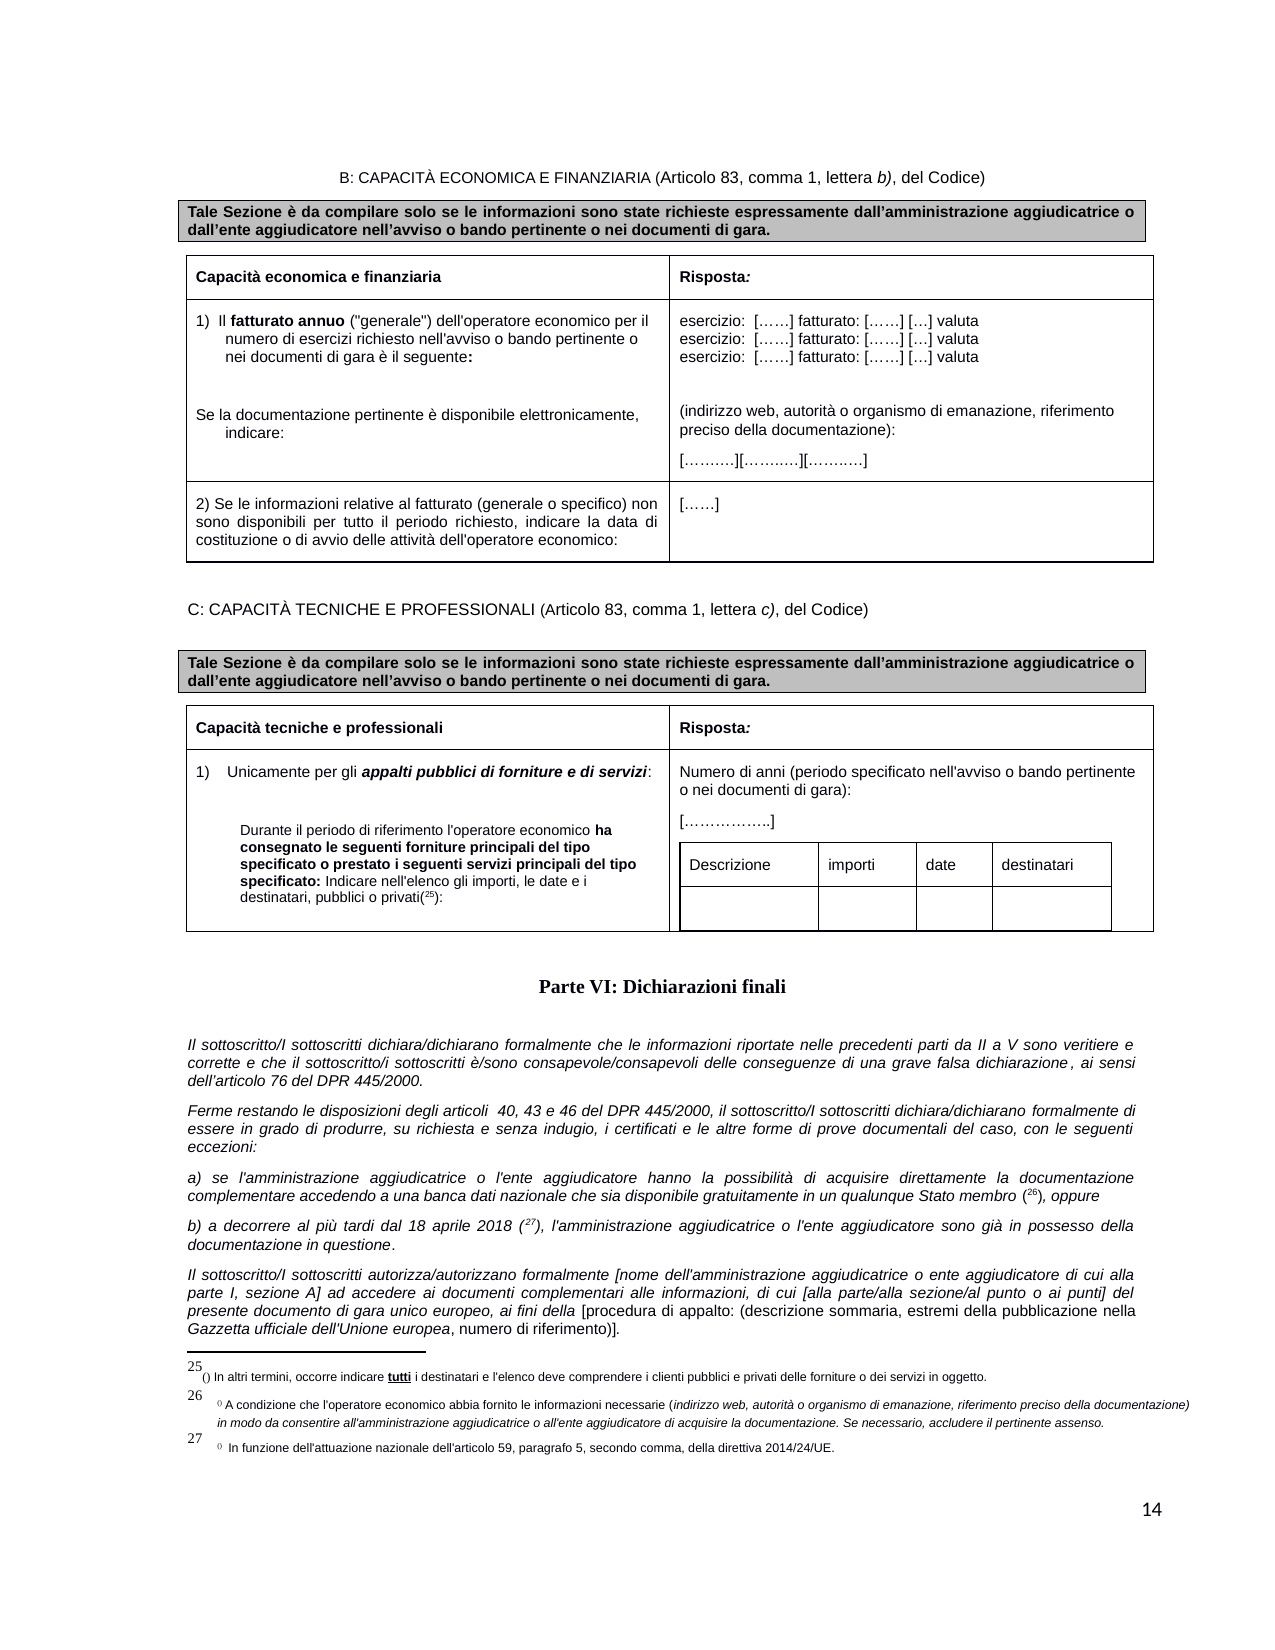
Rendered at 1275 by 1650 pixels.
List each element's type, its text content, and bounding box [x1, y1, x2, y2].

table_header Capacità tecniche e professionali [187, 706, 669, 749]
table_cell [……] [670, 482, 1153, 561]
text Tale Sezione è da compilare solo se le informazioni sono state richieste espressamente dall’amministrazione aggiudicatrice o dall’ente aggiudicatore nell’avviso o bando pertinente o nei documenti di gara. [179, 651, 1145, 692]
text b) a decorrere al più tardi dal 18 aprile 2018 (), l'amministrazione aggiudicatrice o l'ente aggiudicatore sono già in possesso della documentazione in questione. [187, 1217, 1137, 1253]
text Ferme restando le disposizioni degli articoli 40, 43 e 46 del DPR 445/2000, il sottoscritto/I sottoscritti dichiara/dichiarano formalmente di essere in grado di produrre, su richiesta e senza indugio, i certificati e le altre forme di prove documentali del caso, con le seguenti eccezioni: [187, 1102, 1137, 1156]
text Tale Sezione è da compilare solo se le informazioni sono state richieste espressamente dall’amministrazione aggiudicatrice o dall’ente aggiudicatore nell’avviso o bando pertinente o nei documenti di gara. [179, 201, 1145, 241]
table_cell esercizio: [……] fatturato: [……] […] valuta esercizio: [……] fatturato: [……] […] valuta esercizio: [……] fatturato: [……] […] valuta (indirizzo web, autorità o organismo di emanazione, riferimento preciso della documentazione): […….…][……..…][……..…] [670, 300, 1153, 481]
table_cell 1) Il fatturato annuo ("generale") dell'operatore economico per il numero di esercizi richiesto nell'avviso o bando pertinente o nei documenti di gara è il seguente: Se la documentazione pertinente è disponibile elettronicamente, indicare: [187, 300, 669, 481]
text a) se l'amministrazione aggiudicatrice o l'ente aggiudicatore hanno la possibilità di acquisire direttamente la documentazione complementare accedendo a una banca dati nazionale che sia disponibile gratuitamente in un qualunque Stato membro (), oppure [187, 1169, 1137, 1205]
title B: Capacità economica e finanziaria (Articolo 83, comma 1, lettera b), del Codice) [187, 168, 1137, 187]
table_header Capacità economica e finanziaria [187, 256, 669, 298]
title Parte VI: Dichiarazioni finali [187, 975, 1137, 998]
table_header Risposta: [670, 706, 1153, 749]
table_cell Numero di anni (periodo specificato nell'avviso o bando pertinente o nei documenti di gara): [……………..] [670, 750, 1153, 931]
table_cell 1) Unicamente per gli appalti pubblici di forniture e di servizi: Durante il periodo di riferimento l'operatore economico ha consegnato le seguenti forniture principali del tipo specificato o prestato i seguenti servizi principali del tipo specificato: Indicare nell'elenco gli importi, le date e i destinatari, pubblici o privati(): [187, 750, 669, 931]
table_cell 2) Se le informazioni relative al fatturato (generale o specifico) non sono disponibili per tutto il periodo richiesto, indicare la data di costituzione o di avvio delle attività dell'operatore economico: [187, 482, 669, 561]
text Il sottoscritto/I sottoscritti dichiara/dichiarano formalmente che le informazioni riportate nelle precedenti parti da II a V sono veritiere e corrette e che il sottoscritto/i sottoscritti è/sono consapevole/consapevoli delle conseguenze di una grave falsa dichiarazione, ai sensi dell’articolo 76 del DPR 445/2000. [187, 1036, 1137, 1089]
title C: Capacità tecniche e professionali (Articolo 83, comma 1, lettera c), del Codice) [187, 599, 1137, 619]
text Il sottoscritto/I sottoscritti autorizza/autorizzano formalmente [nome dell'amministrazione aggiudicatrice o ente aggiudicatore di cui alla parte I, sezione A] ad accedere ai documenti complementari alle informazioni, di cui [alla parte/alla sezione/al punto o ai punti] del presente documento di gara unico europeo, ai fini della [procedura di appalto: (descrizione sommaria, estremi della pubblicazione nella Gazzetta ufficiale dell'Unione europea, numero di riferimento)]. [187, 1266, 1137, 1338]
table_header Risposta: [670, 256, 1153, 298]
